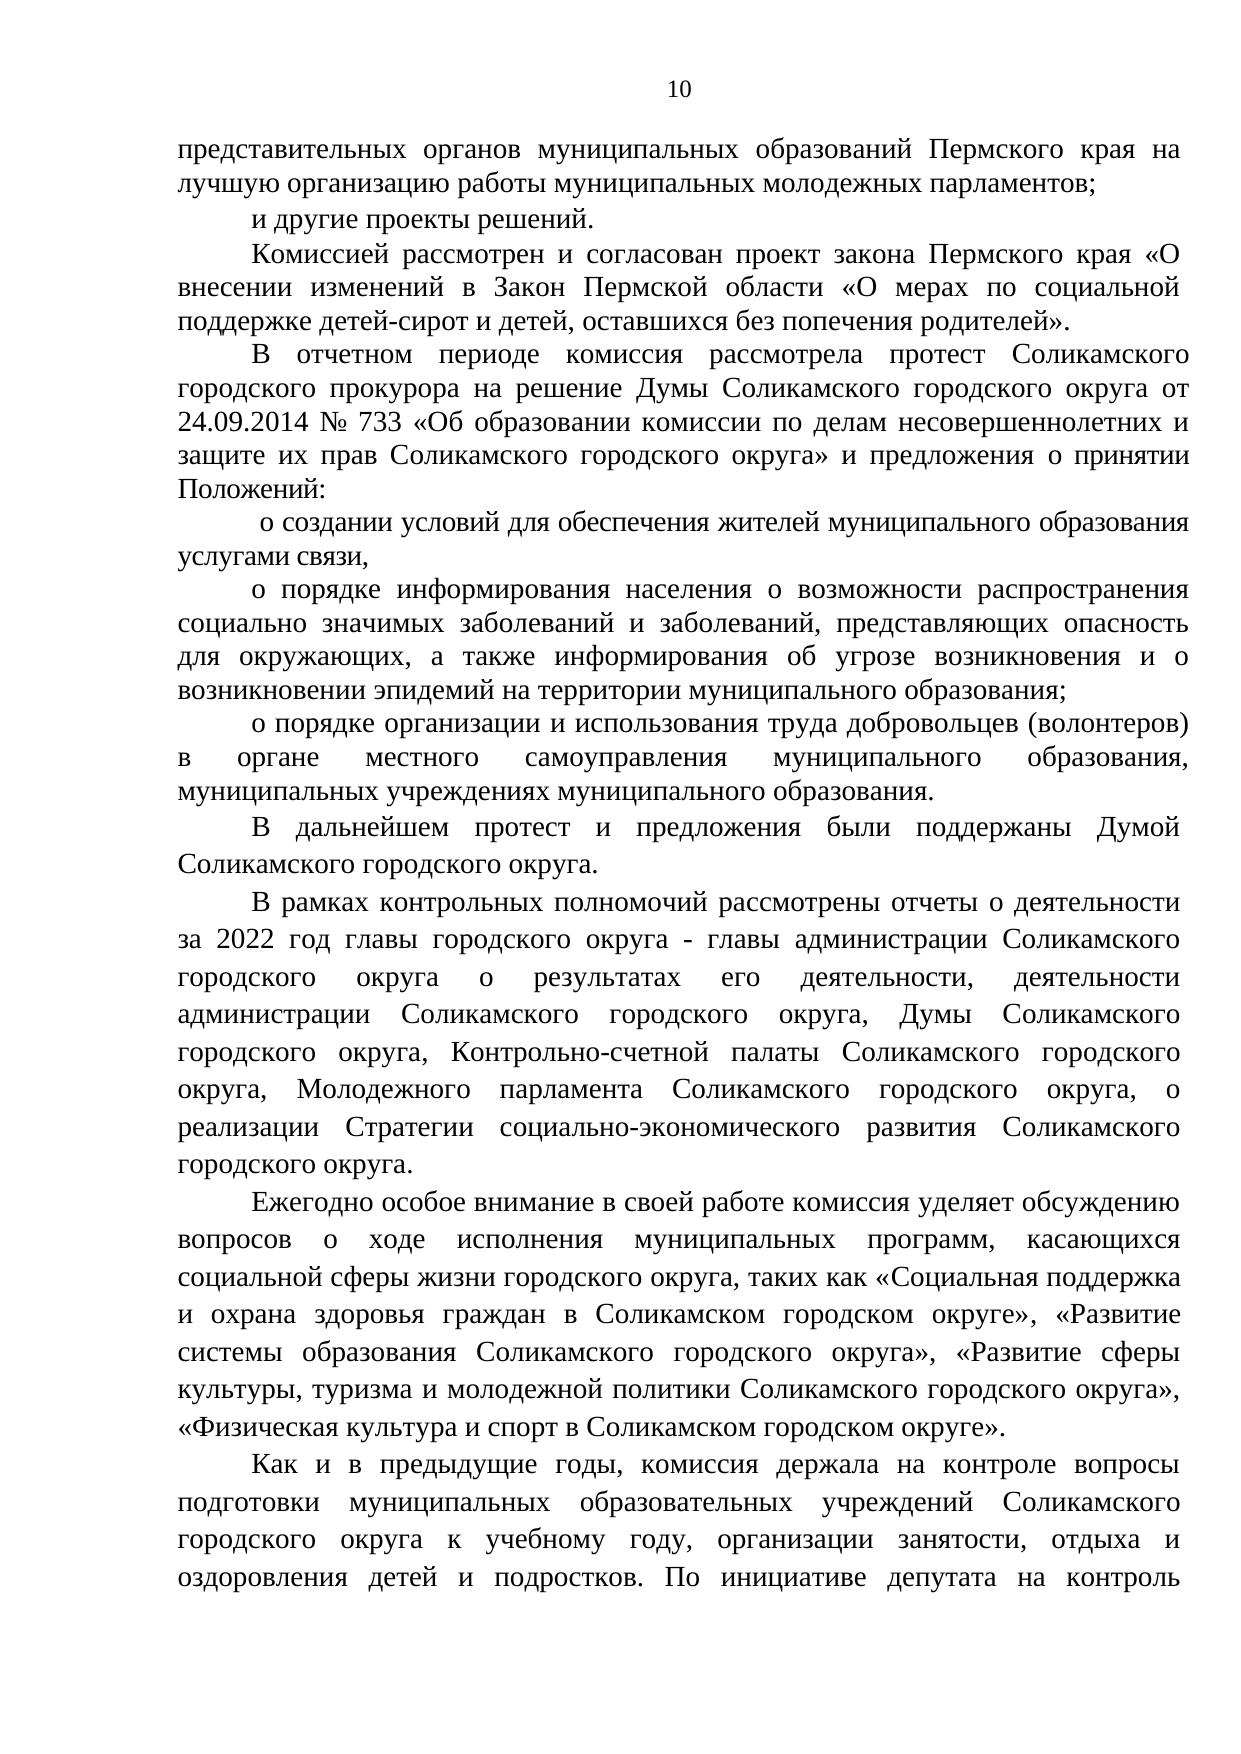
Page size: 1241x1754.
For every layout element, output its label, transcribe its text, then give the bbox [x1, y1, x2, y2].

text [177, 1444, 1181, 1594]
text В дальнейшем протест и предложения были поддержаны Думой Соликамского городского округа. [177, 806, 1181, 881]
text о порядке организации и использования труда добровольцев (волонтеров) в органе местного самоуправления муниципального образования, муниципальных учреждениях муниципального образования. [177, 706, 1190, 806]
text В рамках контрольных полномочий рассмотрены отчеты о деятельности за 2022 год главы городского округа - главы администрации Соликамского городского округа о результатах его деятельности, деятельности администрации Соликамского городского округа, Думы Соликамского городского округа, Контрольно-счетной палаты Соликамского городского округа, Молодежного парламента Соликамского городского округа, о реализации Стратегии социально-экономического развития Соликамского городского округа. [177, 881, 1181, 1181]
text Ежегодно особое внимание в своей работе комиссия уделяет обсуждению вопросов о ходе исполнения муниципальных программ, касающихся социальной сферы жизни городского округа, таких как «Социальная поддержка и охрана здоровья граждан в Соликамском городском округе», «Развитие системы образования Соликамского городского округа», «Развитие сферы культуры, туризма и молодежной политики Соликамского городского округа», «Физическая культура и спорт в Соликамском городском округе». [177, 1181, 1181, 1444]
text и другие проекты решений. [177, 198, 1181, 236]
text В отчетном периоде комиссия рассмотрела протест Соликамского городского прокурора на решение Думы Соликамского городского округа от 24.09.2014 № 733 «Об образовании комиссии по делам несовершеннолетних и защите их прав Соликамского городского округа» и предложения о принятии Положений: [177, 337, 1190, 504]
text Комиссией рассмотрен и согласован проект закона Пермского края «О внесении изменений в Закон Пермской области «О мерах по социальной поддержке детей-сирот и детей, оставшихся без попечения родителей». [177, 236, 1181, 337]
text о порядке информирования населения о возможности распространения социально значимых заболеваний и заболеваний, представляющих опасность для окружающих, а также информирования об угрозе возникновения и о возникновении эпидемий на территории муниципального образования; [177, 571, 1190, 706]
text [177, 131, 1181, 198]
text о создании условий для обеспечения жителей муниципального образования услугами связи, [177, 504, 1190, 571]
